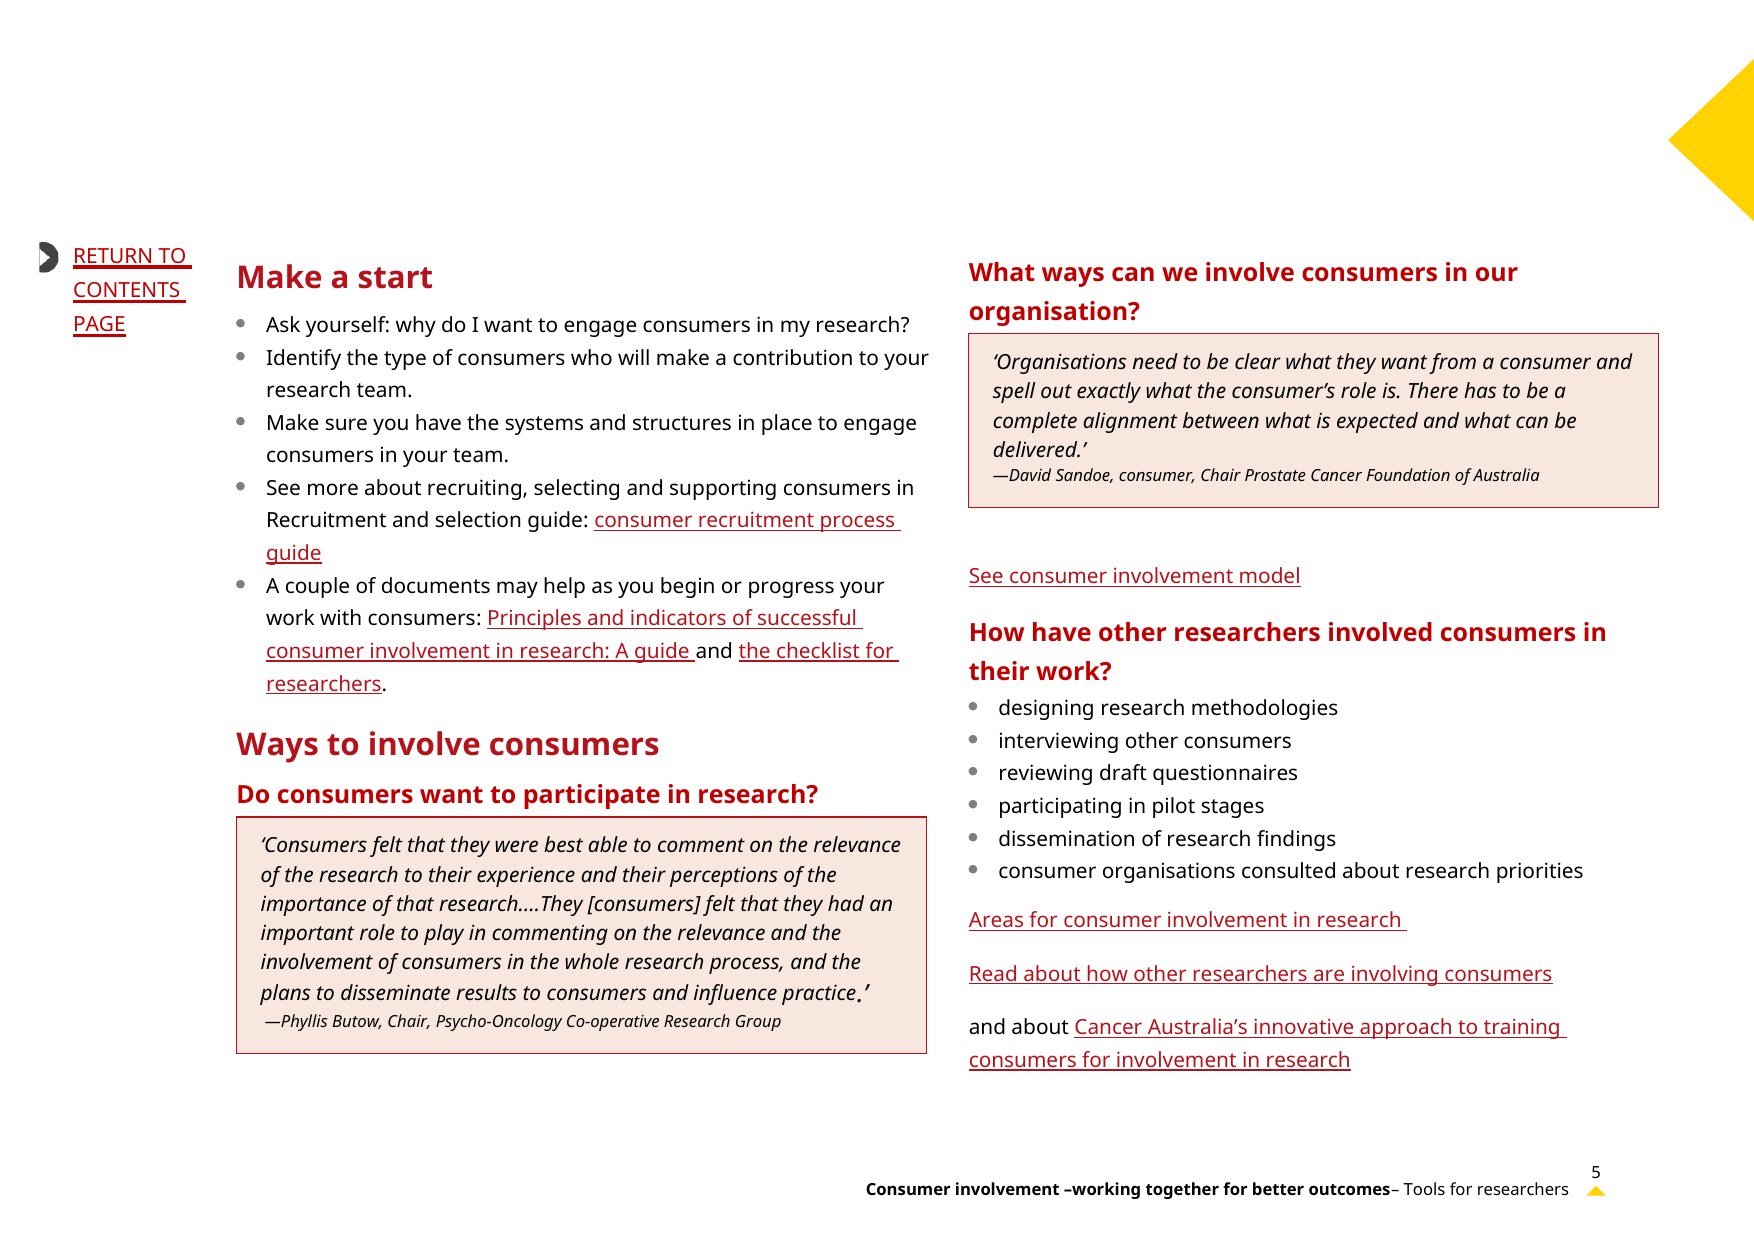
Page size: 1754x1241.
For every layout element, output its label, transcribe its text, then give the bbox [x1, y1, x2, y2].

list reviewing draft questionnaires [968, 758, 1665, 787]
text Areas for consumer involvement in research [968, 906, 1665, 934]
list consumer organisations consulted about research priorities [968, 856, 1665, 885]
list See more about recruiting, selecting and supporting consumers in Recruitment and selection guide: consumer recruitment process guide [236, 473, 933, 567]
table_header ‘Organisations need to be clear what they want from a consumer and spell out exactly what the consumer’s role is. There has to be a complete alignment between what is expected and what can be delivered.’ —David Sandoe, consumer, Chair Prostate Cancer Foundation of Australia [969, 334, 1658, 507]
list Ask yourself: why do I want to engage consumers in my research? [236, 310, 933, 338]
subtitle Ways to involve consumers [236, 722, 933, 765]
list participating in pilot stages [968, 791, 1665, 819]
text and about Cancer Australia’s innovative approach to training consumers for involvement in research [968, 1012, 1665, 1073]
list A couple of documents may help as you begin or progress your work with consumers: Principles and indicators of successful consumer involvement in research: A guide and the checklist for researchers. [236, 571, 933, 697]
subtitle Make a start [236, 255, 933, 297]
text Read about how other researchers are involving consumers [968, 959, 1665, 987]
picture [39, 241, 59, 273]
table_header ‘Consumers felt that they were best able to comment on the relevance of the research to their experience and their perceptions of the importance of that research.…They [consumers] felt that they had an important role to play in commenting on the relevance and the involvement of consumers in the whole research process, and the plans to disseminate results to consumers and influence practice.’ —Phyllis Butow, Chair, Psycho-Oncology Co-operative Research Group [237, 818, 926, 1053]
list interviewing other consumers [968, 726, 1665, 754]
list Make sure you have the systems and structures in place to engage consumers in your team. [236, 408, 933, 469]
list dissemination of research findings [968, 824, 1665, 852]
list Identify the type of consumers who will make a contribution to your research team. [236, 343, 933, 404]
text See consumer involvement model [968, 561, 1665, 590]
text How have other researchers involved consumers in their work? [968, 615, 1665, 688]
text What ways can we involve consumers in our organisation? [968, 255, 1665, 328]
text Do consumers want to participate in research? [236, 777, 933, 811]
list designing research methodologies [968, 693, 1665, 722]
